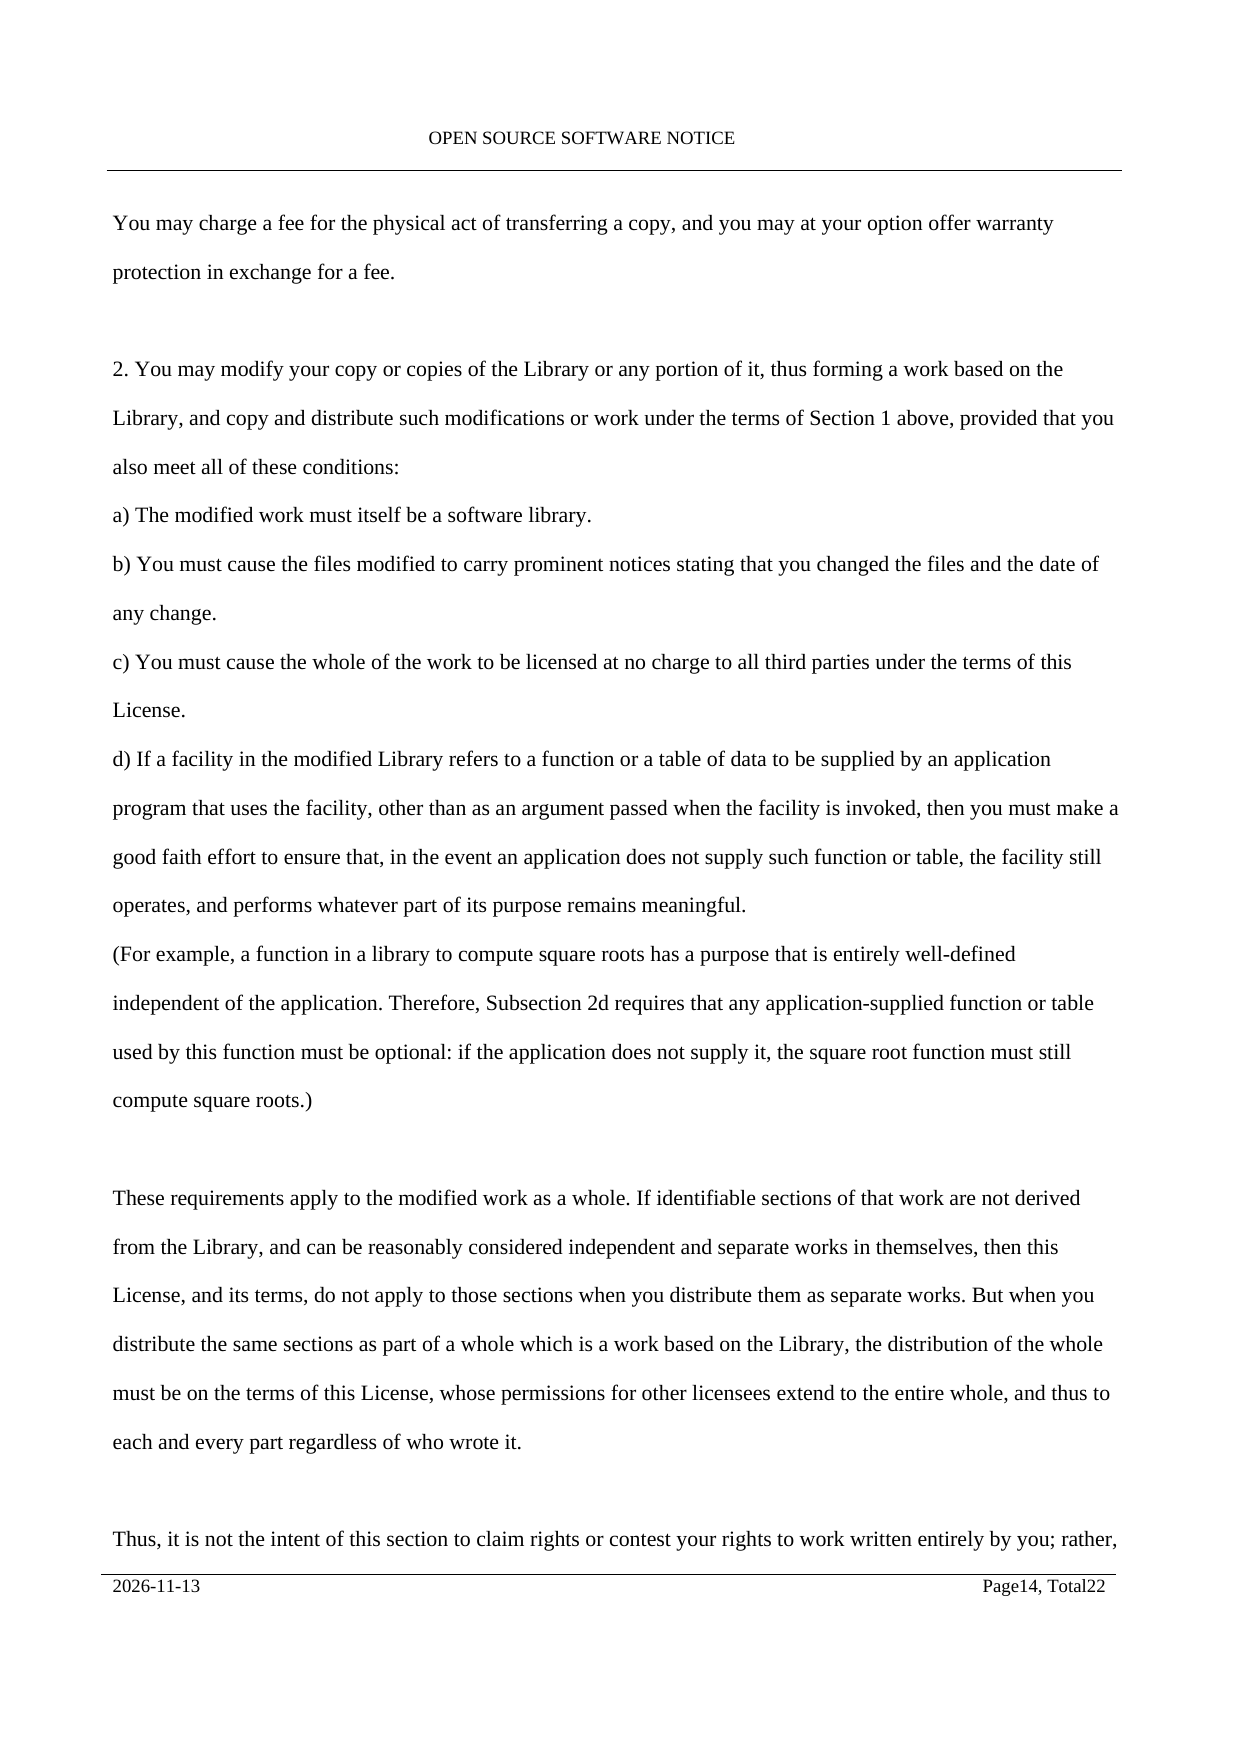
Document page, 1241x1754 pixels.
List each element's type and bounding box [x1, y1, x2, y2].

text [112, 206, 1128, 1555]
